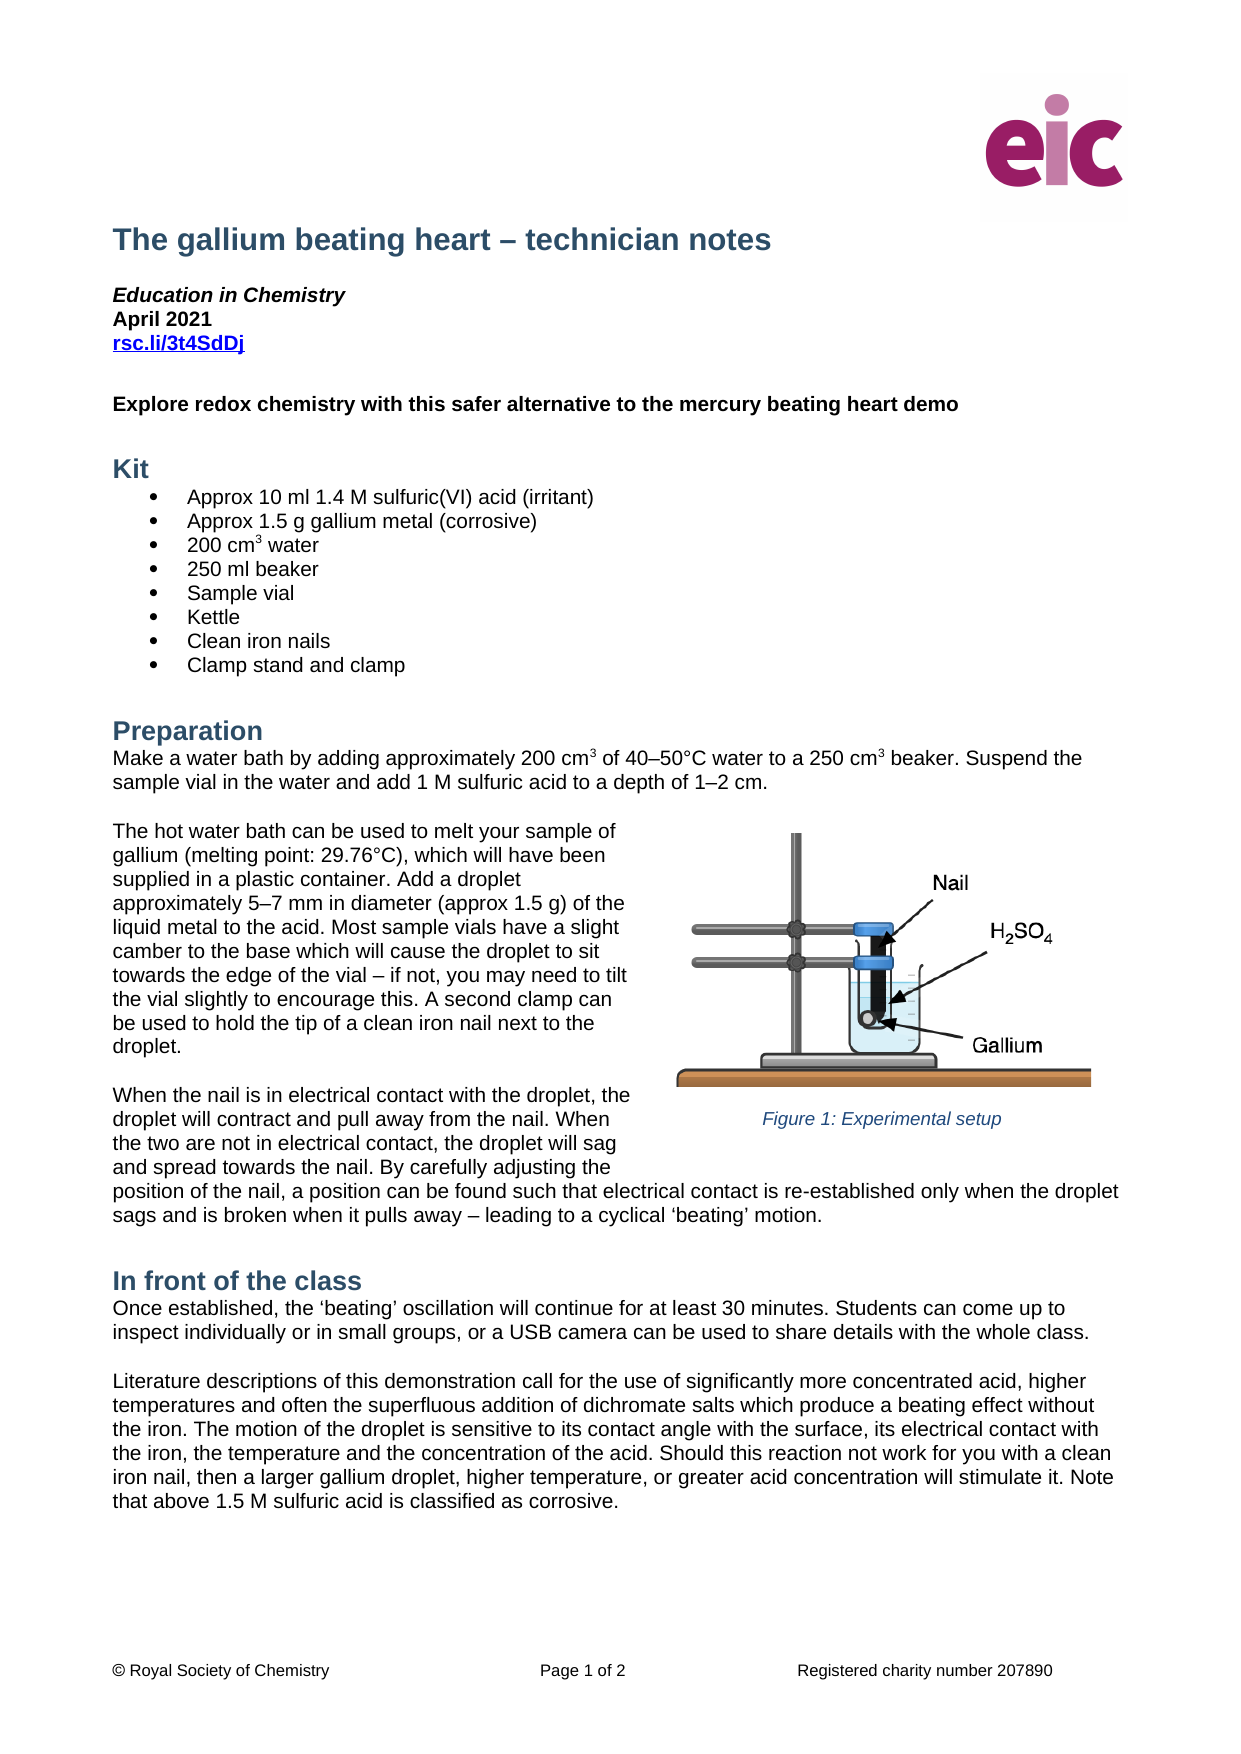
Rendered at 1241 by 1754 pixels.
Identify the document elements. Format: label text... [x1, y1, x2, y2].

list 250 ml beaker [150, 557, 1128, 581]
list Approx 1.5 g gallium metal (corrosive) [150, 508, 1128, 533]
list Approx 10 ml 1.4 M sulfuric(VI) acid (irritant) [150, 484, 1128, 508]
picture [673, 833, 1092, 1087]
list Sample vial [150, 581, 1128, 605]
text Make a water bath by adding approximately 200 cm3 of 40–50°C water to a 250 cm3 beaker. Suspend the sample vial in the water and add 1 M sulfuric acid to a depth of 1–2 cm. [112, 746, 1128, 794]
text Literature descriptions of this demonstration call for the use of significantly more concentrated acid, higher temperatures and often the superfluous addition of dichromate salts which produce a beating effect without the iron. The motion of the droplet is sensitive to its contact angle with the surface, its electrical contact with the iron, the temperature and the concentration of the acid. Should this reaction not work for you with a clean iron nail, then a larger gallium droplet, higher temperature, or greater acid concentration will stimulate it. Note that above 1.5 M sulfuric acid is classified as corrosive. [112, 1369, 1128, 1512]
picture [980, 73, 1128, 222]
list Clamp stand and clamp [150, 653, 1128, 677]
list Kettle [150, 605, 1128, 629]
subtitle Explore redox chemistry with this safer alternative to the mercury beating heart demo [112, 392, 1128, 416]
subtitle The gallium beating heart – technician notes [112, 221, 1128, 257]
text When the nail is in electrical contact with the droplet, the droplet will contract and pull away from the nail. When the two are not in electrical contact, the droplet will sag and spread towards the nail. By carefully adjusting the position of the nail, a position can be found such that electrical contact is re-established only when the droplet sags and is broken when it pulls away – leading to a cyclical ‘beating’ motion. [112, 1083, 1128, 1227]
list Clean iron nails [150, 629, 1128, 653]
text Once established, the ‘beating’ oscillation will continue for at least 30 minutes. Students can come up to inspect individually or in small groups, or a USB camera can be used to share details with the whole class. [112, 1296, 1128, 1344]
list 200 cm3 water [150, 533, 1128, 557]
subtitle Kit [112, 453, 1128, 484]
subtitle In front of the class [112, 1264, 1128, 1296]
text Education in Chemistry April 2021 rsc.li/3t4SdDj [112, 282, 1128, 354]
subtitle Preparation [112, 714, 1128, 746]
